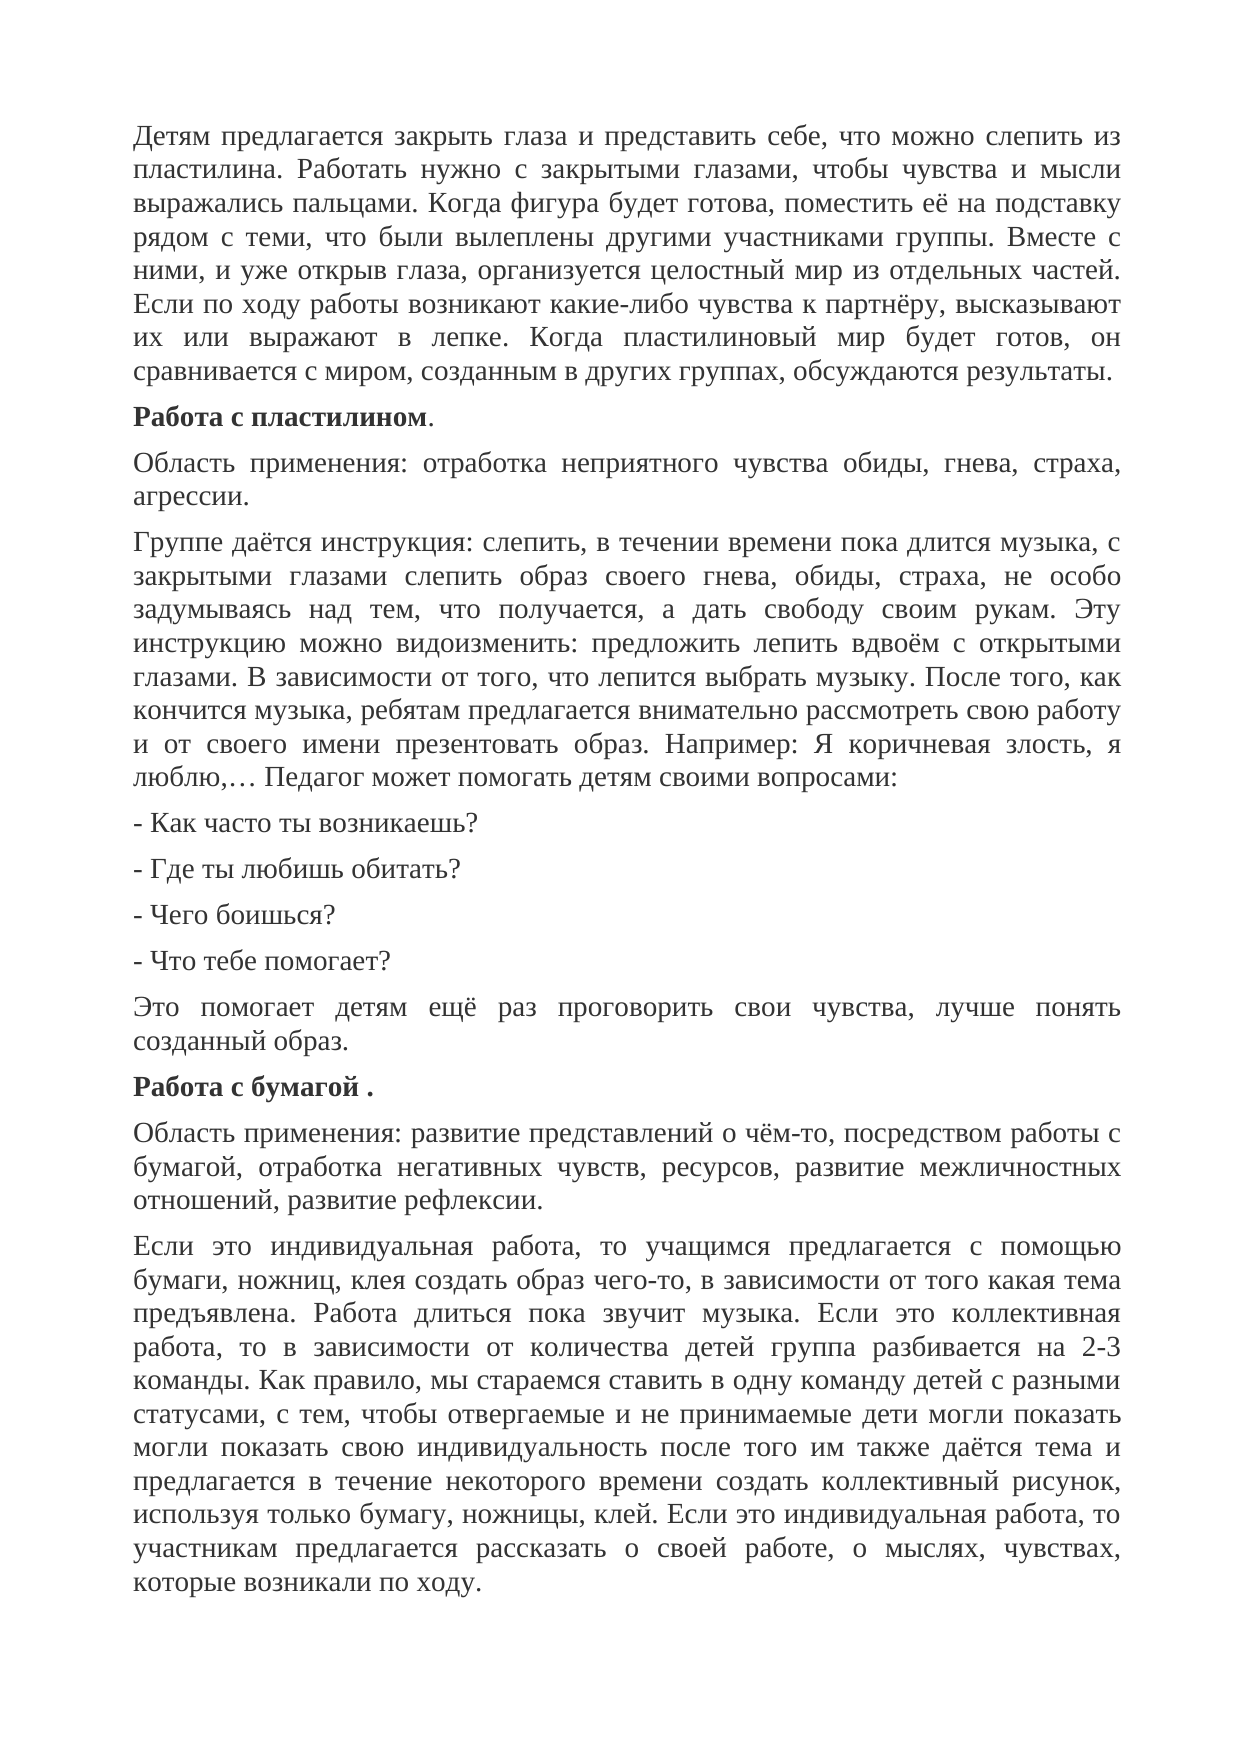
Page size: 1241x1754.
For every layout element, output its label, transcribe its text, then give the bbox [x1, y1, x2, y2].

text Детям предлагается закрыть глаза и представить себе, что можно слепить из пластилина. Работать нужно с закрытыми глазами, чтобы чувства и мысли выражались пальцами. Когда фигура будет готова, поместить её на подставку рядом с теми, что были вылеплены другими участниками группы. Вместе с ними, и уже открыв глаза, организуется целостный мир из отдельных частей. Если по ходу работы возникают какие-либо чувства к партнёру, высказывают их или выражают в лепке. Когда пластилиновый мир будет готов, он сравнивается с миром, созданным в других группах, обсуждаются результаты. [133, 118, 1122, 386]
text Область применения: отработка неприятного чувства обиды, гнева, страха, агрессии. [133, 445, 1122, 512]
text - Что тебе помогает? [133, 943, 1122, 977]
text Работа с бумагой . [133, 1069, 1122, 1103]
text Если это индивидуальная работа, то учащимся предлагается с помощью бумаги, ножниц, клея создать образ чего-то, в зависимости от того какая тема предъявлена. Работа длиться пока звучит музыка. Если это коллективная работа, то в зависимости от количества детей группа разбивается на 2-3 команды. Как правило, мы стараемся ставить в одну команду детей с разными статусами, с тем, чтобы отвергаемые и не принимаемые дети могли показать могли показать свою индивидуальность после того им также даётся тема и предлагается в течение некоторого времени создать коллективный рисунок, используя только бумагу, ножницы, клей. Если это индивидуальная работа, то участникам предлагается рассказать о своей работе, о мыслях, чувствах, которые возникали по ходу. [133, 1228, 1122, 1597]
text - Как часто ты возникаешь? [133, 805, 1122, 839]
text Область применения: развитие представлений о чём-то, посредством работы с бумагой, отработка негативных чувств, ресурсов, развитие межличностных отношений, развитие рефлексии. [133, 1115, 1122, 1216]
text Группе даётся инструкция: слепить, в течении времени пока длится музыка, с закрытыми глазами слепить образ своего гнева, обиды, страха, не особо задумываясь над тем, что получается, а дать свободу своим рукам. Эту инструкцию можно видоизменить: предложить лепить вдвоём с открытыми глазами. В зависимости от того, что лепится выбрать музыку. После того, как кончится музыка, ребятам предлагается внимательно рассмотреть свою работу и от своего имени презентовать образ. Например: Я коричневая злость, я люблю,… Педагог может помогать детям своими вопросами: [133, 524, 1122, 793]
text - Чего боишься? [133, 897, 1122, 931]
text - Где ты любишь обитать? [133, 851, 1122, 885]
text Работа с пластилином. [133, 399, 1122, 432]
text Это помогает детям ещё раз проговорить свои чувства, лучше понять созданный образ. [133, 989, 1122, 1057]
